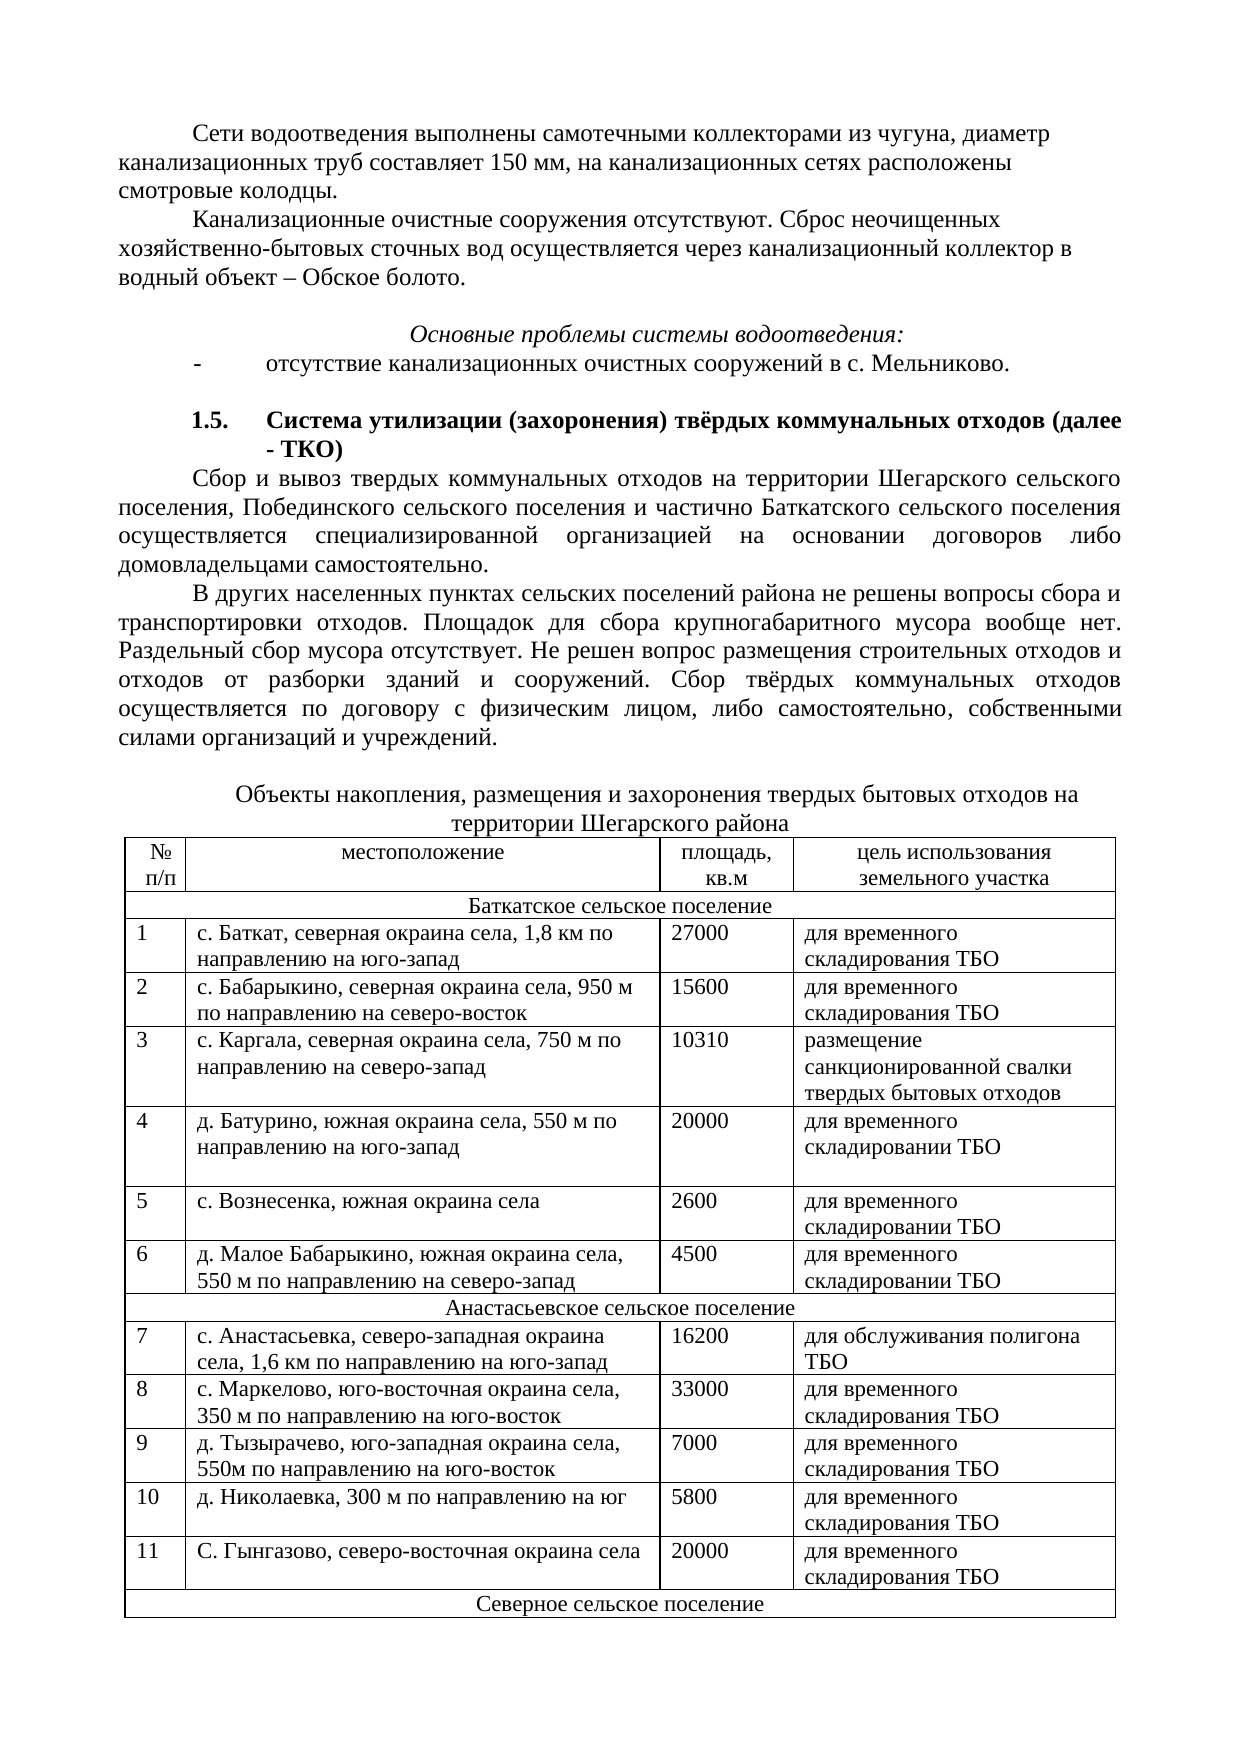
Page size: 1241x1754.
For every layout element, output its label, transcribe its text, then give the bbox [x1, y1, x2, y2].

table_cell 8 [126, 1375, 185, 1428]
table_cell д. Малое Бабарыкино, южная окраина села, по направлению на северо-запад [186, 1241, 659, 1293]
table_cell с. Анастасьевка, северо-западная окраина села, по направлению на юго-запад [186, 1322, 659, 1374]
table_cell Баткатское сельское поселение [126, 892, 1115, 918]
table_cell 7 [126, 1322, 185, 1374]
table_cell 3 [126, 1027, 185, 1106]
table_cell для временного складировании ТБО [794, 1107, 1115, 1186]
table_cell с. Бабарыкино, северная окраина села, по направлению на северо-восток [186, 973, 659, 1026]
subtitle Система утилизации (захоронения) твёрдых коммунальных отходов (далее - ТКО) [191, 406, 1122, 463]
table_cell с. Вознесенка, южная окраина села [186, 1187, 659, 1239]
table_cell для временного складирования ТБО [794, 919, 1115, 972]
table_cell 11 [126, 1537, 185, 1589]
table_cell 7000 [661, 1429, 793, 1482]
table_cell д. Батурино, южная окраина села, по направлению на юго-запад [186, 1107, 659, 1186]
table_cell для обслуживания полигона ТБО [794, 1322, 1115, 1374]
table_cell 5 [126, 1187, 185, 1239]
table_cell 9 [126, 1429, 185, 1482]
table_cell 4500 [661, 1241, 793, 1293]
table_header № п/п [126, 838, 185, 891]
table_cell 27000 [661, 919, 793, 972]
table_cell 2 [126, 973, 185, 1026]
table_header местоположение [186, 838, 659, 891]
table_cell с. Маркелово, юго-восточная окраина села, по направлению на юго-восток [186, 1375, 659, 1428]
text В других населенных пунктах сельских поселений района не решены вопросы сбора и транспортировки отходов. Площадок для сбора крупногабаритного мусора вообще нет. Раздельный сбор мусора отсутствует. Не решен вопрос размещения строительных отходов и отходов от разборки зданий и сооружений. Сбор твёрдых коммунальных отходов осуществляется по договору с физическим лицом, либо самостоятельно, собственными силами организаций и учреждений. [118, 578, 1122, 636]
text Сети водоотведения выполнены самотечными коллекторами из чугуна, диаметр канализационных труб составляет 150 мм, на канализационных сетях расположены смотровые колодцы. [118, 118, 1122, 204]
table_cell 4 [126, 1107, 185, 1186]
table_cell размещение санкционированной свалки твердых бытовых отходов [794, 1027, 1115, 1106]
table_cell 6 [126, 1241, 185, 1293]
table_cell для временного складирования ТБО [794, 1429, 1115, 1482]
text В других населенных пунктах сельских поселений района не решены вопросы сбора и транспортировки отходов. Площадок для сбора крупногабаритного мусора вообще нет. Раздельный сбор мусора отсутствует. Не решен вопрос размещения строительных отходов и отходов от разборки зданий и сооружений. Сбор твёрдых коммунальных отходов осуществляется по договору с физическим лицом, либо самостоятельно, собственными силами организаций и учреждений. [118, 693, 1122, 751]
table_cell 10310 [661, 1027, 793, 1106]
table_cell 16200 [661, 1322, 793, 1374]
text Сбор и вывоз твердых коммунальных отходов на территории Шегарского сельского поселения, Побединского сельского поселения и частично Баткатского сельского поселения осуществляется специализированной организацией на основании договоров либо домовладельцами самостоятельно. [118, 463, 1122, 578]
text Основные проблемы системы водоотведения: [118, 319, 1122, 348]
table_cell 33000 [661, 1375, 793, 1428]
table_cell для временного складирования ТБО [794, 1537, 1115, 1589]
table_cell Северное сельское поселение [126, 1590, 1115, 1617]
table_cell для временного складировании ТБО [794, 1241, 1115, 1293]
table_cell 20000 [661, 1107, 793, 1186]
text Объекты накопления, размещения и захоронения твердых бытовых отходов на территории Шегарского района [118, 779, 1122, 837]
table_cell с. Баткат, северная окраина села, по направлению на юго-запад [186, 919, 659, 972]
table_cell 2600 [661, 1187, 793, 1239]
table_cell 10 [126, 1483, 185, 1536]
table_cell Анастасьевское сельское поселение [126, 1294, 1115, 1321]
table_cell д. Николаевка, по направлению на юг [186, 1483, 659, 1536]
table_cell для временного складирования ТБО [794, 1375, 1115, 1428]
text Канализационные очистные сооружения отсутствуют. Сброс неочищенных хозяйственно-бытовых сточных вод осуществляется через канализационный коллектор в водный объект – Обское болото. [118, 204, 1122, 291]
table_cell 15600 [661, 973, 793, 1026]
table_header площадь, кв.м [661, 838, 793, 891]
table_header цель использования земельного участка [794, 838, 1115, 891]
table_cell для временного складирования ТБО [794, 973, 1115, 1026]
table_cell 20000 [661, 1537, 793, 1589]
table_cell с. Каргала, северная окраина села, по направлению на северо-запад [186, 1027, 659, 1106]
table_cell д. Тызырачево, юго-западная окраина села, 550м по направлению на юго-восток [186, 1429, 659, 1482]
table_cell С. Гынгазово, северо-восточная окраина села [186, 1537, 659, 1589]
table_cell для временного складировании ТБО [794, 1187, 1115, 1239]
text - отсутствие канализационных очистных сооружений в с. Мельниково. [118, 348, 1122, 377]
table_cell для временного складирования ТБО [794, 1483, 1115, 1536]
table_cell 1 [126, 919, 185, 972]
table_cell 5800 [661, 1483, 793, 1536]
